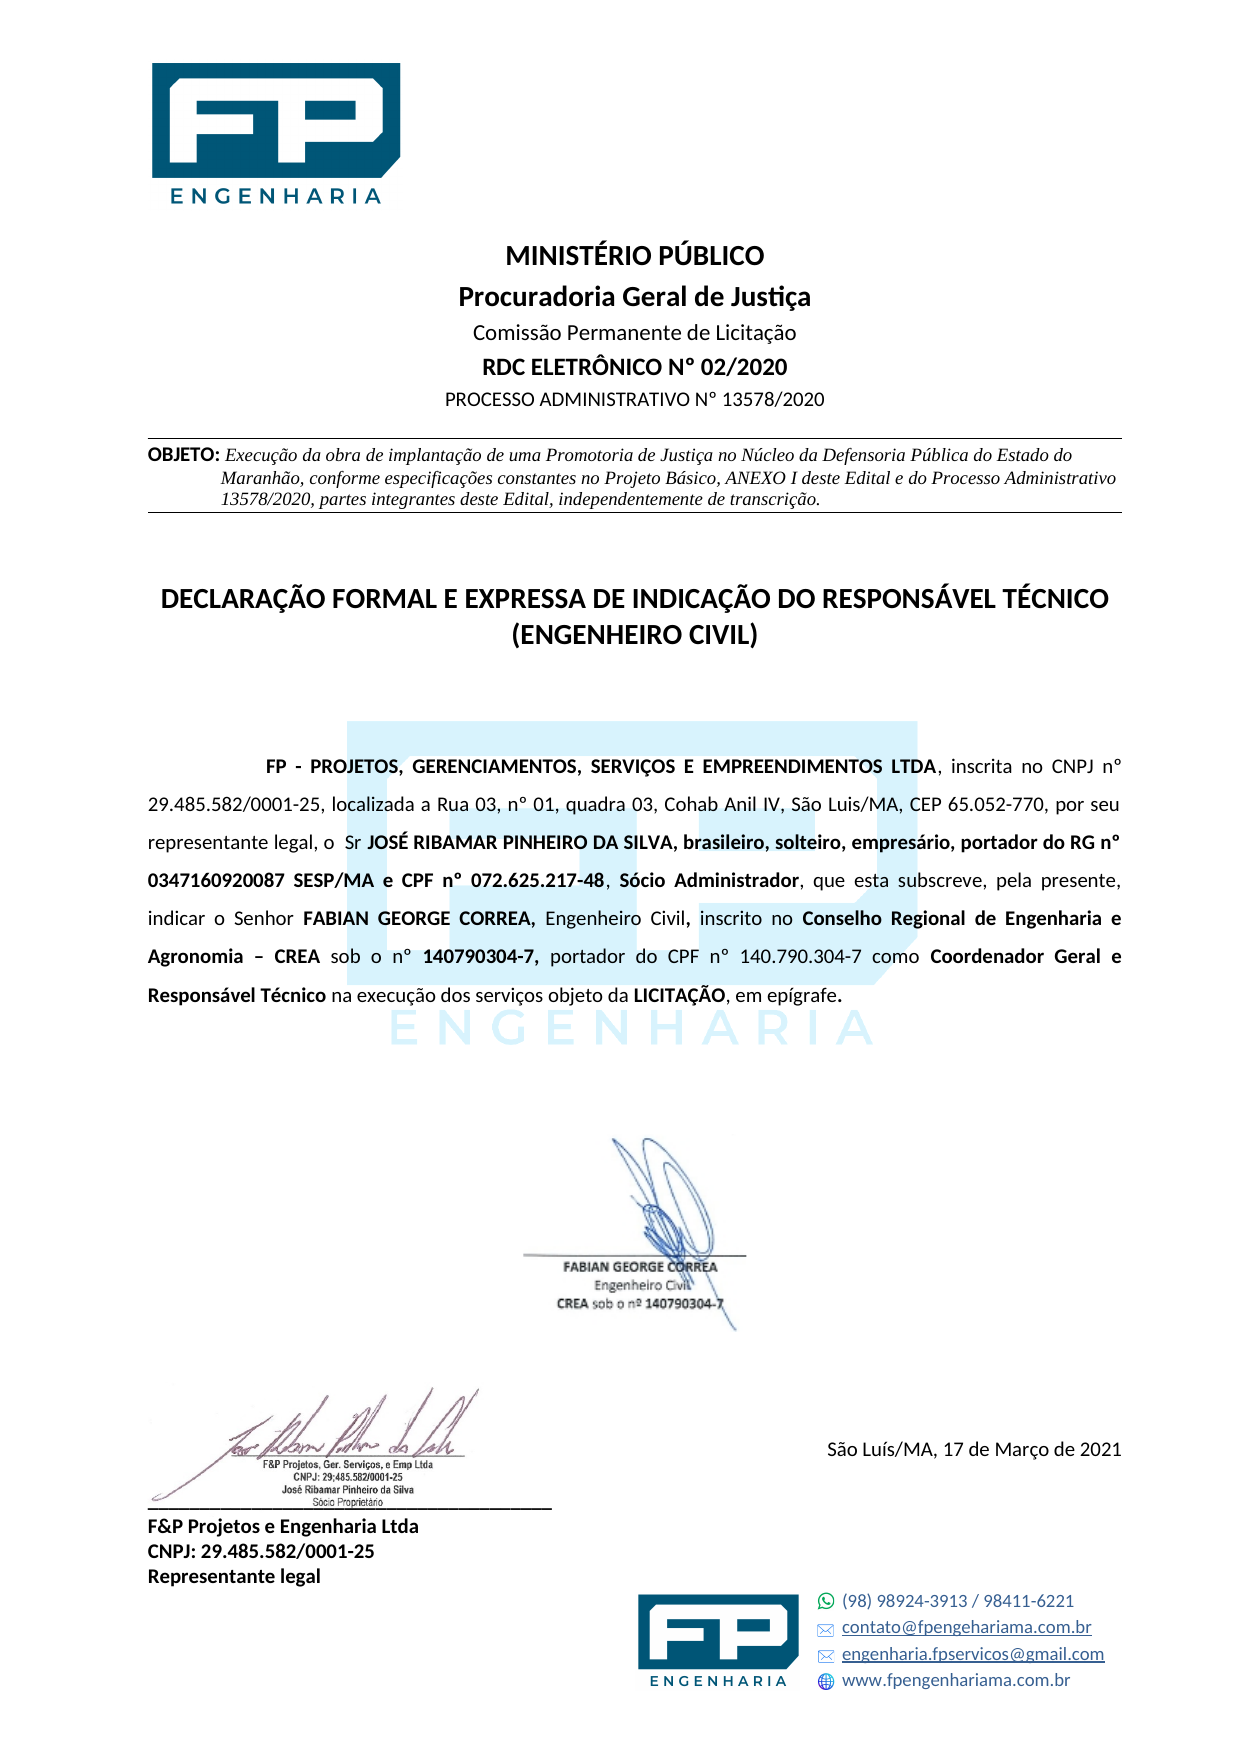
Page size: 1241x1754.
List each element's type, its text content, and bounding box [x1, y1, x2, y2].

picture [817, 1591, 835, 1611]
picture [147, 59, 403, 211]
picture [523, 1134, 747, 1332]
picture [635, 1592, 801, 1691]
picture [147, 1382, 484, 1517]
text DECLARAÇÃO FORMAL E EXPRESSA DE INDICAÇÃO DO RESPONSÁVEL TÉCNICO [148, 580, 1122, 616]
picture [817, 1624, 834, 1637]
picture [818, 1650, 835, 1663]
text (ENGENHEIRO CIVIL) [148, 616, 1122, 651]
text FP - PROJETOS, GERENCIAMENTOS, SERVIÇOS E EMPREENDIMENTOS LTDA, inscrita no CNPJ nº 29.485.582/0001-25, localizada a Rua 03, nº 01, quadra 03, Cohab Anil IV, São Luis/MA, CEP 65.052-770, por seu representante legal, o Sr JOSÉ RIBAMAR PINHEIRO DA SILVA, brasileiro, solteiro, empresário, portador do RG nº 0347160920087 SESP/MA e CPF nº 072.625.217-48, Sócio Administrador, que esta subscreve, pela presente, indicar o Senhor FABIAN GEORGE CORREA, Engenheiro Civil, inscrito no Conselho Regional de Engenharia e Agronomia – CREA sob o nº 140790304-7, portador do CPF nº 140.790.304-7 como Coordenador Geral e Responsável Técnico na execução dos serviços objeto da LICITAÇÃO, em epígrafe. [148, 753, 1122, 1007]
picture [816, 1672, 836, 1690]
